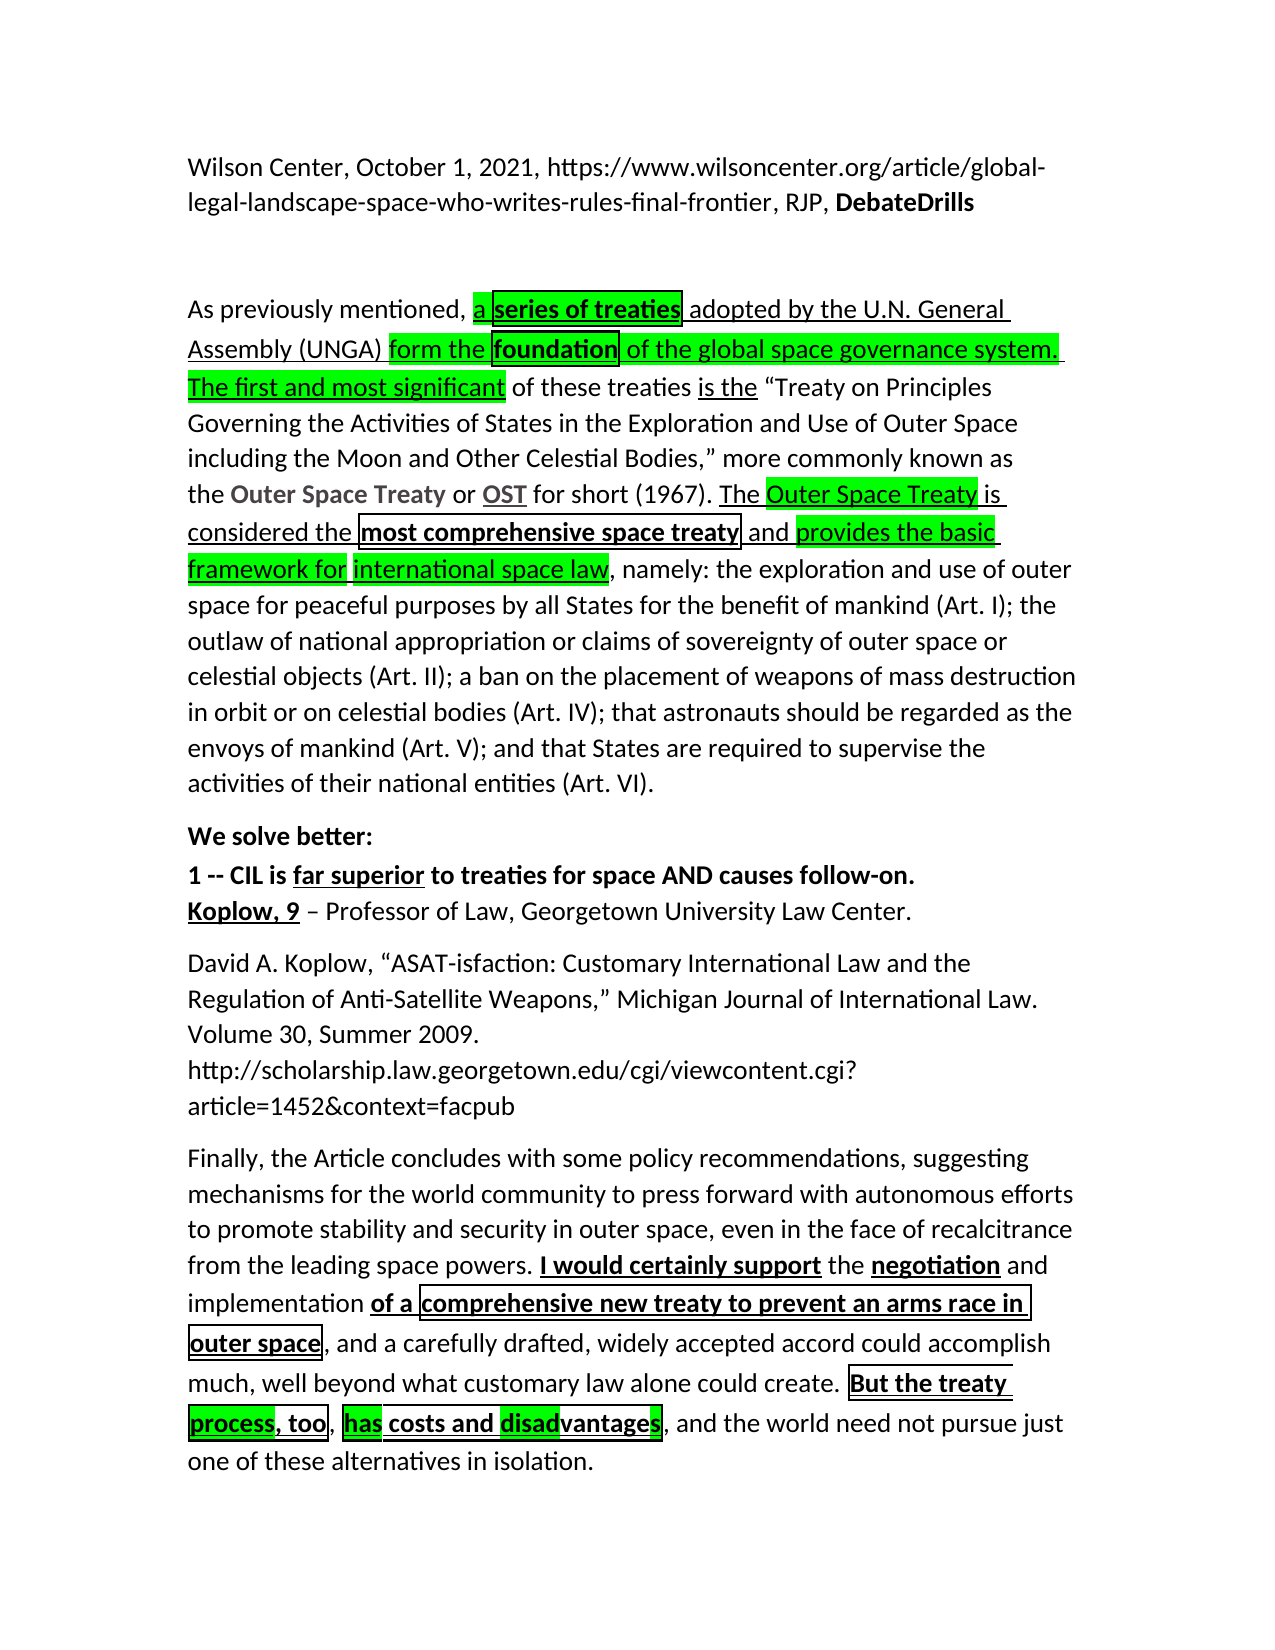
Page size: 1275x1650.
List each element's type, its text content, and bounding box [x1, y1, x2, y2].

text Finally, the Article concludes with some policy recommendations, suggesting mechanisms for the world community to press forward with autonomous efforts to promote stability and security in outer space, even in the face of recalcitrance from the leading space powers. I would certainly support the negotiation and implementation of a comprehensive new treaty to prevent an arms race in outer space, and a carefully drafted, widely accepted accord could accomplish much, well beyond what customary law alone could create. But the treaty process, too, has costs and disadvantages, and the world need not pursue just one of these alternatives in isolation. [187, 1141, 1087, 1477]
text Koplow, 9 – Professor of Law, Georgetown University Law Center. [187, 894, 1087, 927]
text David A. Koplow, “ASAT-isfaction: Customary International Law and the Regulation of Anti-Satellite Weapons,” Michigan Journal of International Law. Volume 30, Summer 2009. http://scholarship.law.georgetown.edu/cgi/viewcontent.cgi?article=1452&context=facpub [187, 946, 1087, 1122]
text As previously mentioned, a series of treaties adopted by the U.N. General Assembly (UNGA) form the foundation of the global space governance system. The first and most significant of these treaties is the “Treaty on Principles Governing the Activities of States in the Exploration and Use of Outer Space including the Moon and Other Celestial Bodies,” more commonly known as the Outer Space Treaty or OST for short (1967). The Outer Space Treaty is considered the most comprehensive space treaty and provides the basic framework for international space law, namely: the exploration and use of outer space for peaceful purposes by all States for the benefit of mankind (Art. I); the outlaw of national appropriation or claims of sovereignty of outer space or celestial objects (Art. II); a ban on the placement of weapons of mass destruction in orbit or on celestial bodies (Art. IV); that astronauts should be regarded as the envoys of mankind (Art. V); and that States are required to supervise the activities of their national entities (Art. VI). [187, 290, 1087, 799]
subtitle 1 -- CIL is far superior to treaties for space AND causes follow-on. [187, 858, 1087, 892]
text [187, 150, 1087, 219]
subtitle We solve better: [187, 819, 1087, 852]
